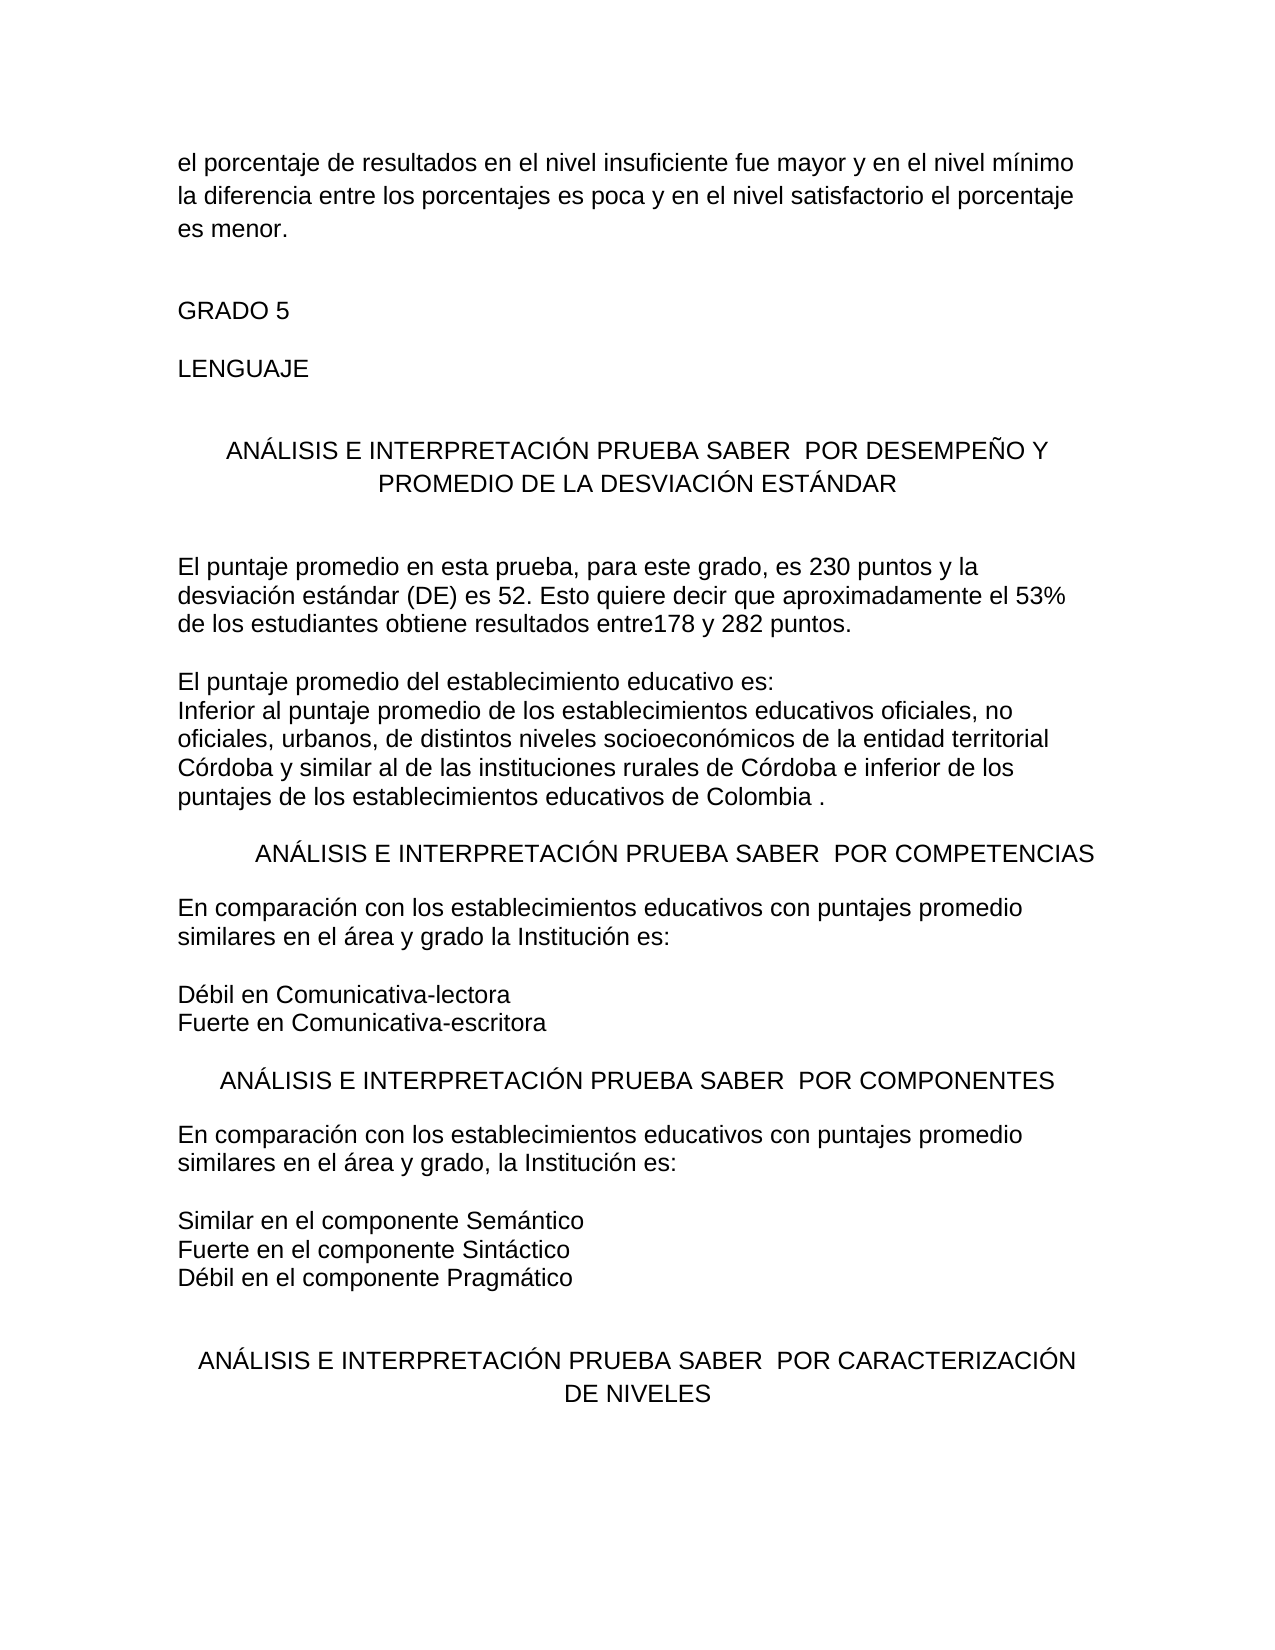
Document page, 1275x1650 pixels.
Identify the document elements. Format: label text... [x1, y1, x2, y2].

text Débil en el componente Pragmático [177, 1263, 1098, 1292]
text En comparación con los establecimientos educativos con puntajes promedio similares en el área y grado la Institución es: [177, 893, 1098, 951]
text ANÁLISIS E INTERPRETACIÓN PRUEBA SABER POR DESEMPEÑO Y PROMEDIO DE LA DESVIACIÓN ESTÁNDAR [177, 436, 1098, 498]
text Similar en el componente Semántico [177, 1206, 1098, 1235]
text En comparación con los establecimientos educativos con puntajes promedio similares en el área y grado, la Institución es: [177, 1120, 1098, 1177]
text LENGUAJE [177, 354, 1098, 382]
text ANÁLISIS E INTERPRETACIÓN PRUEBA SABER POR COMPONENTES [177, 1066, 1098, 1094]
text Inferior al puntaje promedio de los establecimientos educativos oficiales, no oficiales, urbanos, de distintos niveles socioeconómicos de la entidad territorial Córdoba y similar al de las instituciones rurales de Córdoba e inferior de los puntajes de los establecimientos educativos de Colombia . [177, 696, 1098, 811]
text Fuerte en el componente Sintáctico [177, 1235, 1098, 1263]
list ANÁLISIS E INTERPRETACIÓN PRUEBA SABER POR COMPETENCIAS [252, 839, 1098, 868]
text El puntaje promedio del establecimiento educativo es: [177, 667, 1098, 696]
text Fuerte en Comunicativa-escritora [177, 1008, 1098, 1037]
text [177, 148, 1098, 242]
text GRADO 5 [177, 296, 1098, 325]
text ANÁLISIS E INTERPRETACIÓN PRUEBA SABER POR CARACTERIZACIÓN DE NIVELES [177, 1346, 1098, 1408]
text El puntaje promedio en esta prueba, para este grado, es 230 puntos y la desviación estándar (DE) es 52. Esto quiere decir que aproximadamente el 53% de los estudiantes obtiene resultados entre178 y 282 puntos. [177, 552, 1098, 638]
text Débil en Comunicativa-lectora [177, 979, 1098, 1008]
